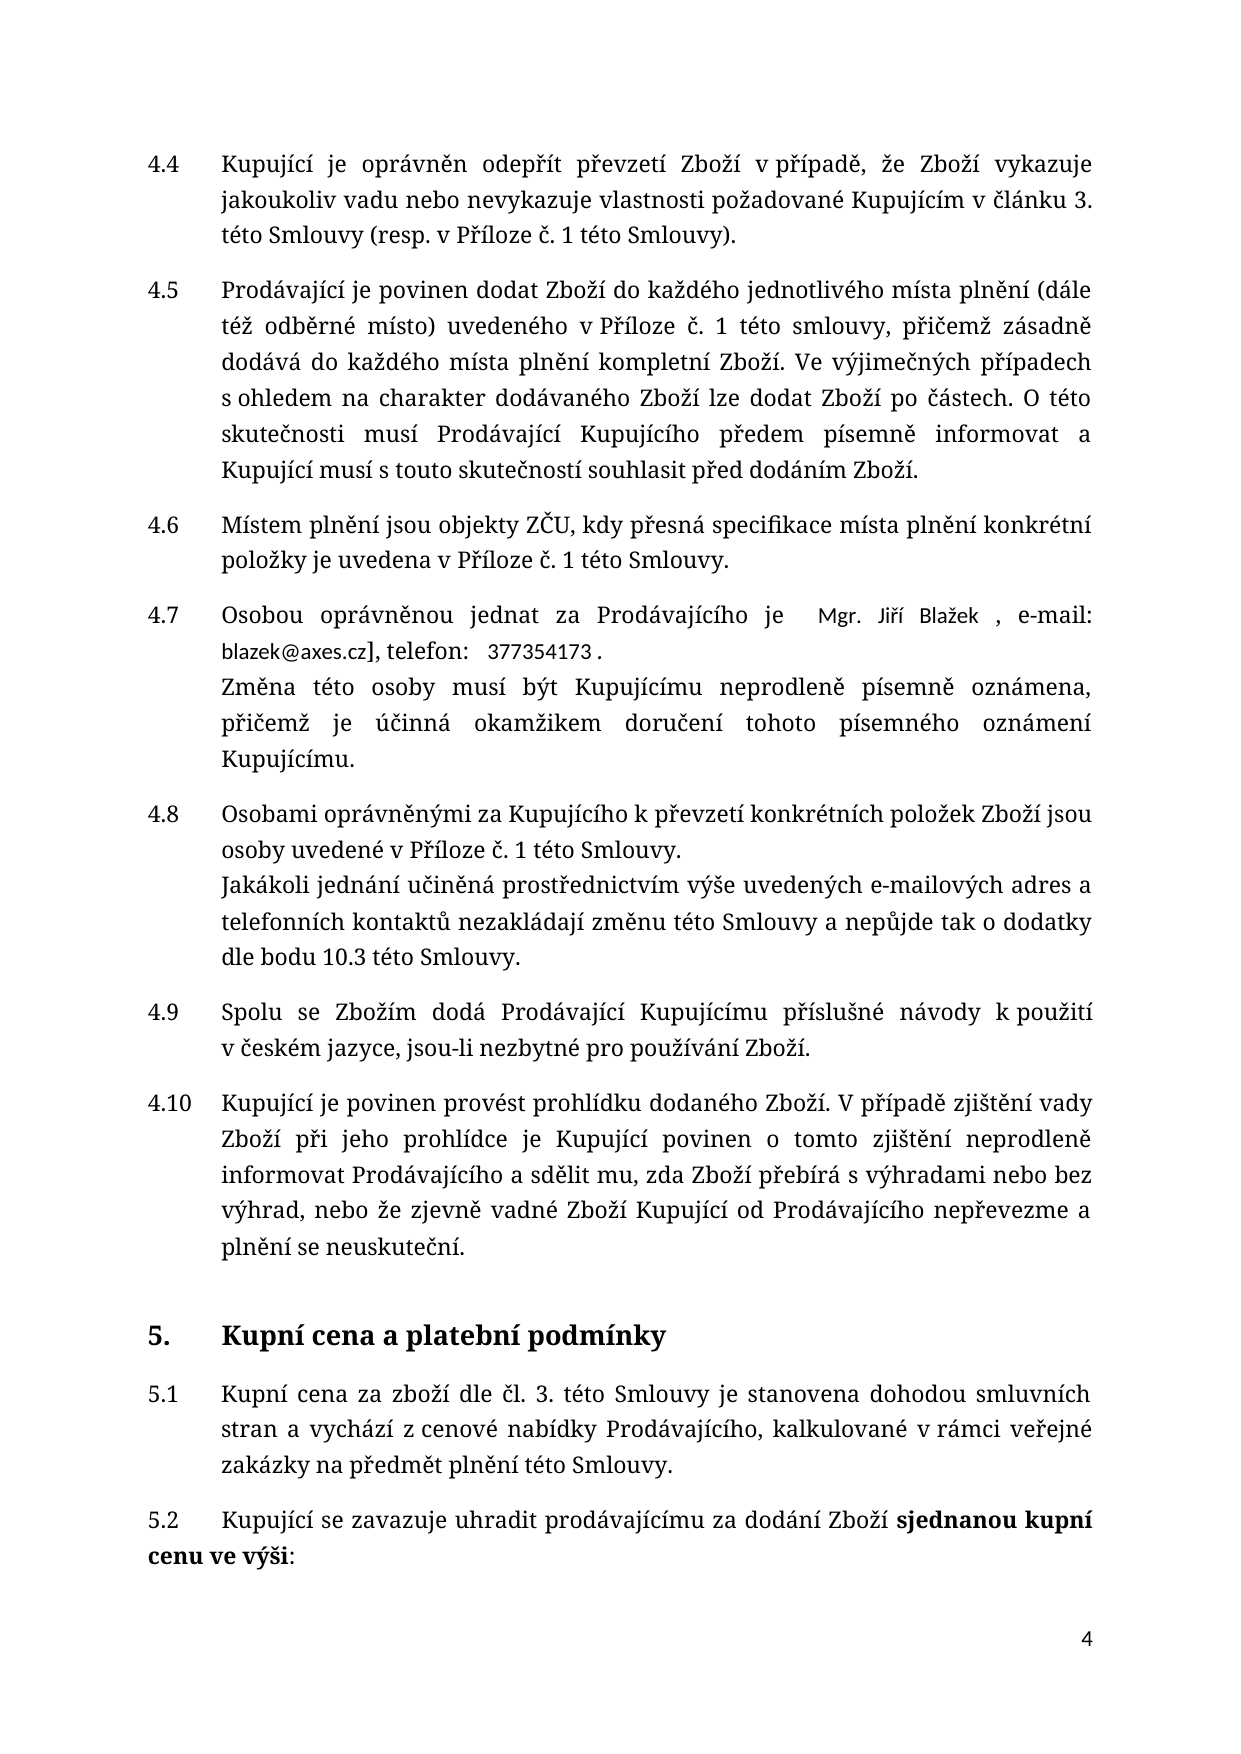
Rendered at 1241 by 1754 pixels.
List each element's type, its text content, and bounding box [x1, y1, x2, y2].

text 4.4 Kupující je oprávněn odepřít převzetí Zboží v případě, že Zboží vykazuje jakoukoliv vadu nebo nevykazuje vlastnosti požadované Kupujícím v článku 3. této Smlouvy (resp. v Příloze č. 1 této Smlouvy). [148, 148, 1093, 251]
text 5.1 Kupní cena za zboží dle čl. 3. této Smlouvy je stanovena dohodou smluvních stran a vychází z cenové nabídky Prodávajícího, kalkulované v rámci veřejné zakázky na předmět plnění této Smlouvy. [148, 1377, 1093, 1481]
text Změna této osoby musí být Kupujícímu neprodleně písemně oznámena, přičemž je účinná okamžikem doručení tohoto písemného oznámení Kupujícímu. [148, 671, 1093, 774]
text 4.10 Kupující je povinen provést prohlídku dodaného Zboží. V případě zjištění vady Zboží při jeho prohlídce je Kupující povinen o tomto zjištění neprodleně informovat Prodávajícího a sdělit mu, zda Zboží přebírá s výhradami nebo bez výhrad, nebo že zjevně vadné Zboží Kupující od Prodávajícího nepřevezme a plnění se neuskuteční. [148, 1087, 1093, 1262]
text 4.8 Osobami oprávněnými za Kupujícího k převzetí konkrétních položek Zboží jsou osoby uvedené v Příloze č. 1 této Smlouvy. [148, 798, 1093, 865]
text 4.9 Spolu se Zbožím dodá Prodávající Kupujícímu příslušné návody k použití v českém jazyce, jsou-li nezbytné pro používání Zboží. [148, 996, 1093, 1063]
text 5.2 Kupující se zavazuje uhradit prodávajícímu za dodání Zboží sjednanou kupní cenu ve výši: [148, 1504, 1093, 1571]
text 4.5 Prodávající je povinen dodat Zboží do každého jednotlivého místa plnění (dále též odběrné místo) uvedeného v Příloze č. 1 této smlouvy, přičemž zásadně dodává do každého místa plnění kompletní Zboží. Ve výjimečných případech s ohledem na charakter dodávaného Zboží lze dodat Zboží po částech. O této skutečnosti musí Prodávající Kupujícího předem písemně informovat a Kupující musí s touto skutečností souhlasit před dodáním Zboží. [148, 274, 1093, 485]
text Jakákoli jednání učiněná prostřednictvím výše uvedených e-mailových adres a telefonních kontaktů nezakládají změnu této Smlouvy a nepůjde tak o dodatky dle bodu 10.3 této Smlouvy. [221, 869, 1093, 973]
text 4.6 Místem plnění jsou objekty ZČU, kdy přesná specifikace místa plnění konkrétní položky je uvedena v Příloze č. 1 této Smlouvy. [148, 508, 1093, 576]
text 4.7 Osobou oprávněnou jednat za Prodávajícího je Mgr. Jiří Blažek , e-mail: blazek@axes.cz], telefon: 377354173 . [148, 599, 1093, 666]
text 5. Kupní cena a platební podmínky [148, 1316, 1093, 1353]
